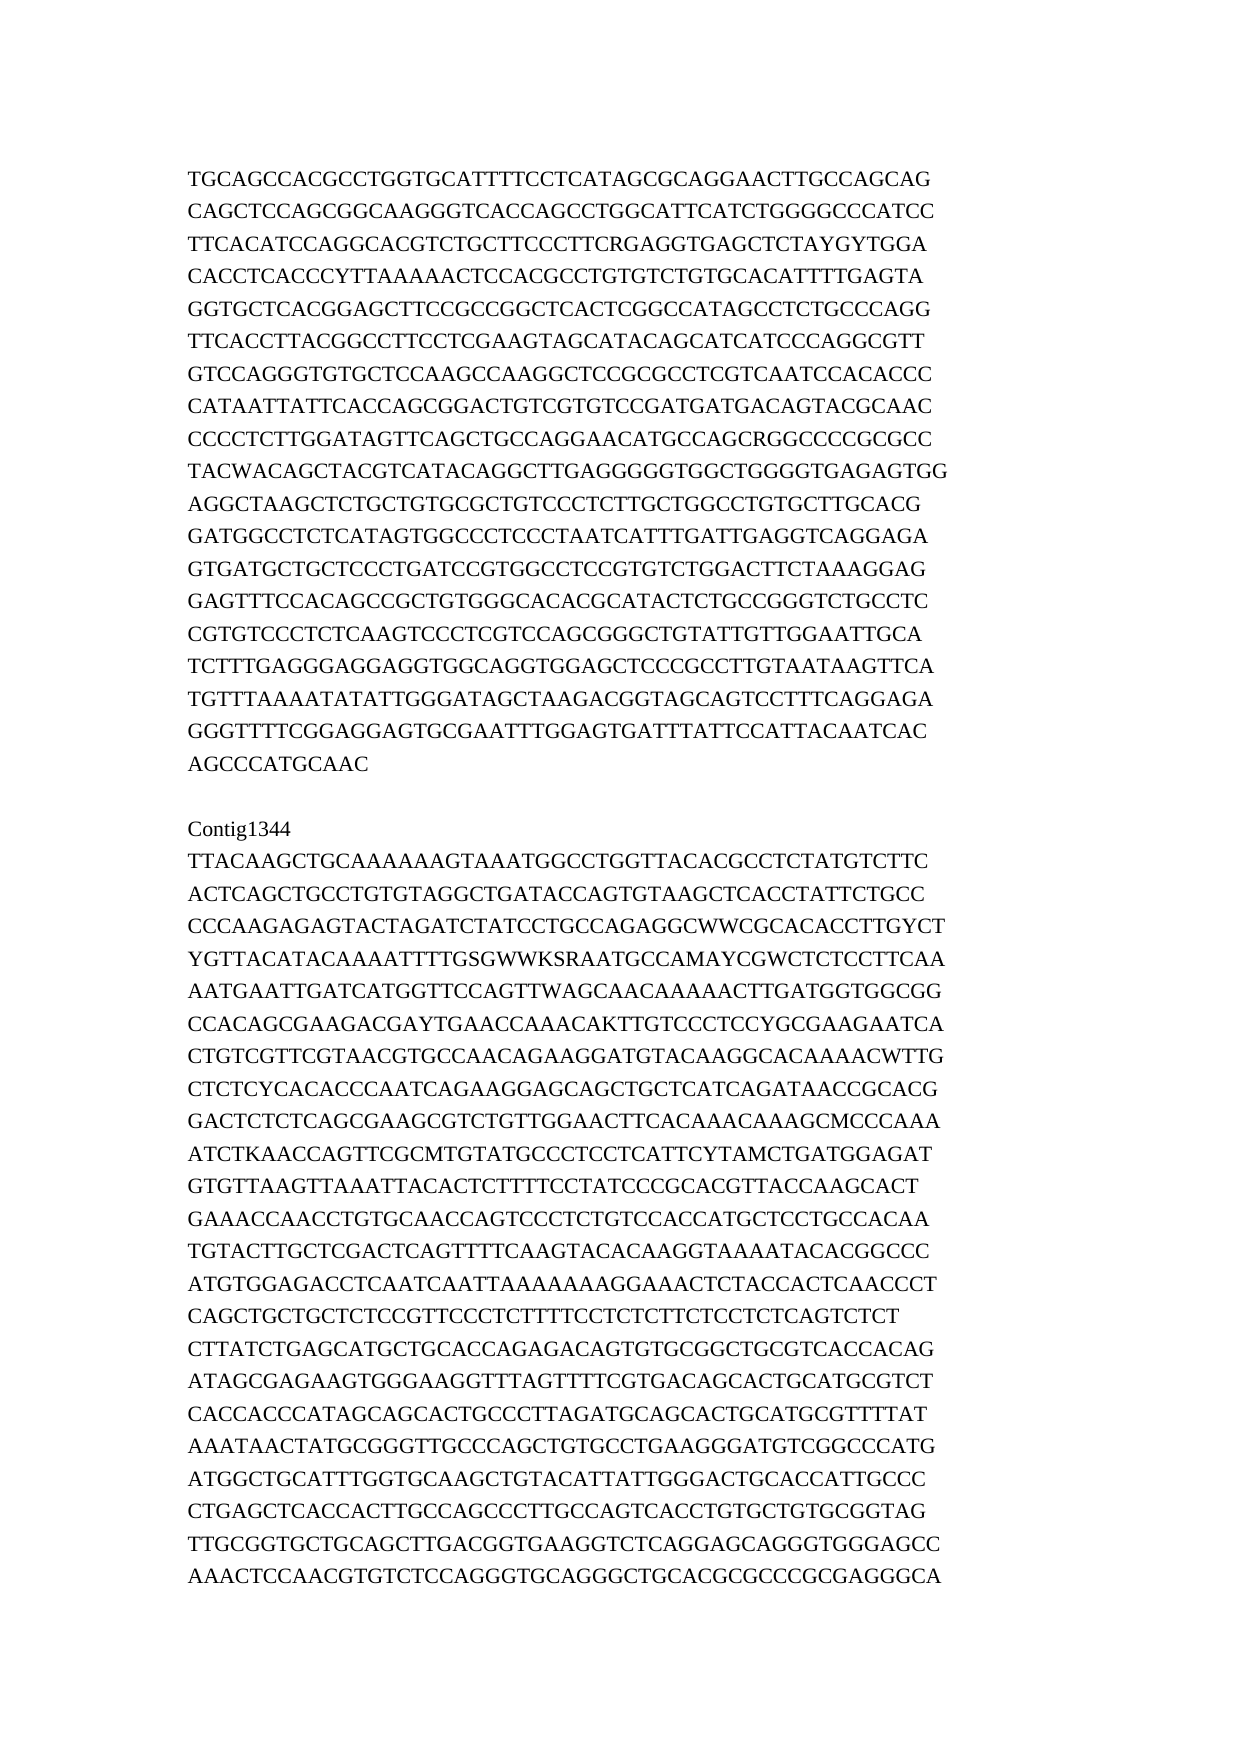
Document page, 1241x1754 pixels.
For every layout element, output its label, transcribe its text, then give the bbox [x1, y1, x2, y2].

text TCTTTGAGGGAGGAGGTGGCAGGTGGAGCTCCCGCCTTGTAATAAGTTCA [187, 649, 1053, 682]
text GGGTTTTCGGAGGAGTGCGAATTTGGAGTGATTTATTCCATTACAATCAC [187, 714, 1053, 747]
text AATGAATTGATCATGGTTCCAGTTWAGCAACAAAAACTTGATGGTGGCGG [187, 974, 1053, 1007]
text TTGCGGTGCTGCAGCTTGACGGTGAAGGTCTCAGGAGCAGGGTGGGAGCC [187, 1527, 1053, 1559]
text TTCACATCCAGGCACGTCTGCTTCCCTTCRGAGGTGAGCTCTAYGYTGGA [187, 227, 1053, 259]
text ATGGCTGCATTTGGTGCAAGCTGTACATTATTGGGACTGCACCATTGCCC [187, 1462, 1053, 1494]
text GATGGCCTCTCATAGTGGCCCTCCCTAATCATTTGATTGAGGTCAGGAGA [187, 519, 1053, 552]
text TTCACCTTACGGCCTTCCTCGAAGTAGCATACAGCATCATCCCAGGCGTT [187, 324, 1053, 357]
text CTGAGCTCACCACTTGCCAGCCCTTGCCAGTCACCTGTGCTGTGCGGTAG [187, 1494, 1053, 1527]
text CACCTCACCCYTTAAAAACTCCACGCCTGTGTCTGTGCACATTTTGAGTA [187, 259, 1053, 292]
text TGTACTTGCTCGACTCAGTTTTCAAGTACACAAGGTAAAATACACGGCCC [187, 1234, 1053, 1267]
text GACTCTCTCAGCGAAGCGTCTGTTGGAACTTCACAAACAAAGCMCCCAAA [187, 1104, 1053, 1137]
text CTGTCGTTCGTAACGTGCCAACAGAAGGATGTACAAGGCACAAAACWTTG [187, 1039, 1053, 1072]
text CCACAGCGAAGACGAYTGAACCAAACAKTTGTCCCTCCYGCGAAGAATCA [187, 1007, 1053, 1039]
text GAAACCAACCTGTGCAACCAGTCCCTCTGTCCACCATGCTCCTGCCACAA [187, 1202, 1053, 1234]
text CACCACCCATAGCAGCACTGCCCTTAGATGCAGCACTGCATGCGTTTTAT [187, 1397, 1053, 1429]
text AGCCCATGCAAC [187, 747, 1053, 779]
text GTCCAGGGTGTGCTCCAAGCCAAGGCTCCGCGCCTCGTCAATCCACACCC [187, 357, 1053, 389]
text GAGTTTCCACAGCCGCTGTGGGCACACGCATACTCTGCCGGGTCTGCCTC [187, 584, 1053, 617]
text ATCTKAACCAGTTCGCMTGTATGCCCTCCTCATTCYTAMCTGATGGAGAT [187, 1137, 1053, 1169]
text GTGATGCTGCTCCCTGATCCGTGGCCTCCGTGTCTGGACTTCTAAAGGAG [187, 552, 1053, 584]
text CTCTCYCACACCCAATCAGAAGGAGCAGCTGCTCATCAGATAACCGCACG [187, 1072, 1053, 1104]
text CTTATCTGAGCATGCTGCACCAGAGACAGTGTGCGGCTGCGTCACCACAG [187, 1332, 1053, 1364]
text Contig1344 [187, 812, 1053, 844]
text CAGCTGCTGCTCTCCGTTCCCTCTTTTCCTCTCTTCTCCTCTCAGTCTCT [187, 1299, 1053, 1332]
text TGCAGCCACGCCTGGTGCATTTTCCTCATAGCGCAGGAACTTGCCAGCAG [187, 162, 1053, 194]
text CCCCTCTTGGATAGTTCAGCTGCCAGGAACATGCCAGCRGGCCCCGCGCC [187, 422, 1053, 454]
text CGTGTCCCTCTCAAGTCCCTCGTCCAGCGGGCTGTATTGTTGGAATTGCA [187, 617, 1053, 649]
text CATAATTATTCACCAGCGGACTGTCGTGTCCGATGATGACAGTACGCAAC [187, 389, 1053, 422]
text AGGCTAAGCTCTGCTGTGCGCTGTCCCTCTTGCTGGCCTGTGCTTGCACG [187, 487, 1053, 519]
text YGTTACATACAAAATTTTGSGWWKSRAATGCCAMAYCGWCTCTCCTTCAA [187, 942, 1053, 974]
text CAGCTCCAGCGGCAAGGGTCACCAGCCTGGCATTCATCTGGGGCCCATCC [187, 194, 1053, 227]
text GGTGCTCACGGAGCTTCCGCCGGCTCACTCGGCCATAGCCTCTGCCCAGG [187, 292, 1053, 324]
text TACWACAGCTACGTCATACAGGCTTGAGGGGGTGGCTGGGGTGAGAGTGG [187, 454, 1053, 487]
text TGTTTAAAATATATTGGGATAGCTAAGACGGTAGCAGTCCTTTCAGGAGA [187, 682, 1053, 714]
text AAATAACTATGCGGGTTGCCCAGCTGTGCCTGAAGGGATGTCGGCCCATG [187, 1429, 1053, 1462]
text ATGTGGAGACCTCAATCAATTAAAAAAAGGAAACTCTACCACTCAACCCT [187, 1267, 1053, 1299]
text ATAGCGAGAAGTGGGAAGGTTTAGTTTTCGTGACAGCACTGCATGCGTCT [187, 1364, 1053, 1397]
text TTACAAGCTGCAAAAAAGTAAATGGCCTGGTTACACGCCTCTATGTCTTC [187, 844, 1053, 877]
text AAACTCCAACGTGTCTCCAGGGTGCAGGGCTGCACGCGCCCGCGAGGGCA [187, 1559, 1053, 1592]
text ACTCAGCTGCCTGTGTAGGCTGATACCAGTGTAAGCTCACCTATTCTGCC [187, 877, 1053, 909]
text CCCAAGAGAGTACTAGATCTATCCTGCCAGAGGCWWCGCACACCTTGYCT [187, 909, 1053, 942]
text GTGTTAAGTTAAATTACACTCTTTTCCTATCCCGCACGTTACCAAGCACT [187, 1169, 1053, 1202]
